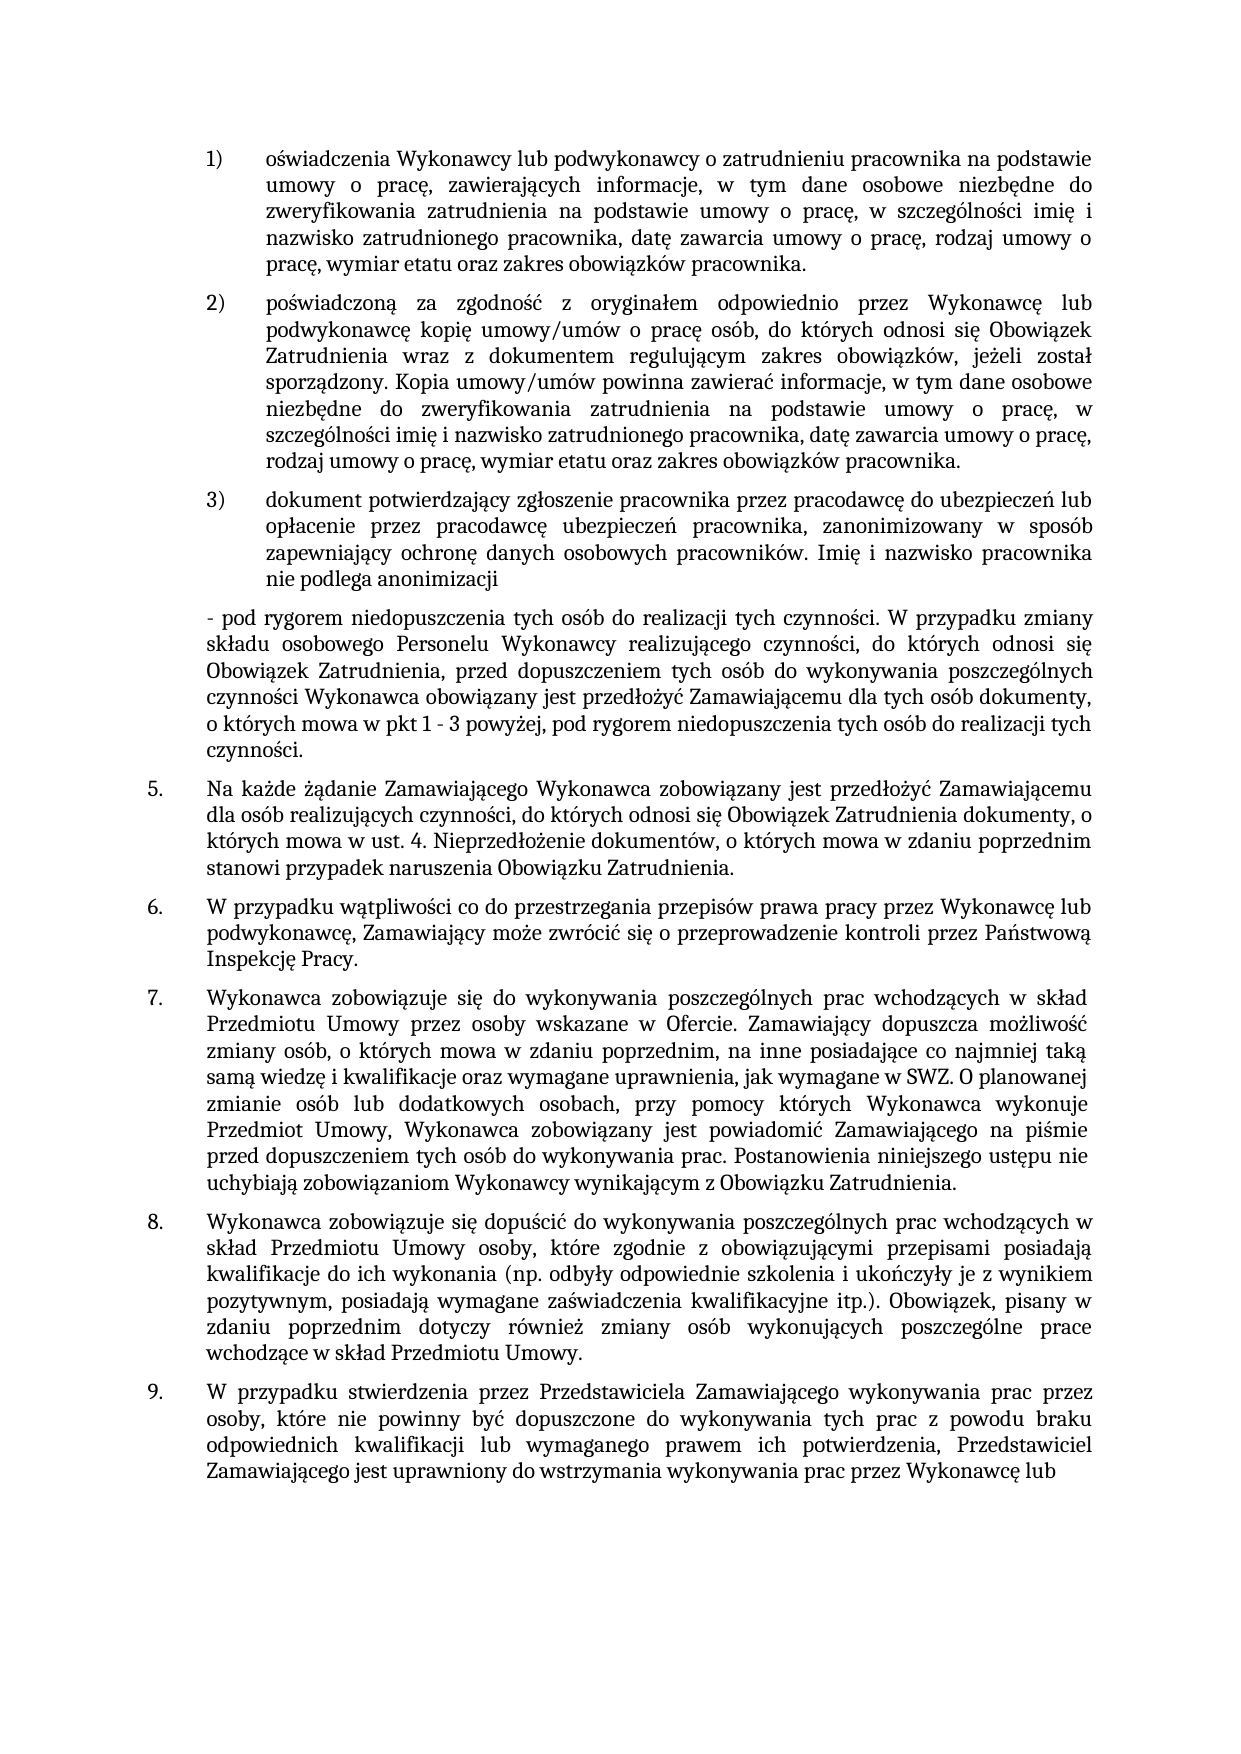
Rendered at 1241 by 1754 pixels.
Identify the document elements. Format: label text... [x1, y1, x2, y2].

list Na każde żądanie Zamawiającego Wykonawca zobowiązany jest przedłożyć Zamawiającemu dla osób realizujących czynności, do których odnosi się Obowiązek Zatrudnienia dokumenty, o których mowa w ust. 4. Nieprzedłożenie dokumentów, o których mowa w zdaniu poprzednim stanowi przypadek naruszenia Obowiązku Zatrudnienia. [147, 776, 1093, 881]
list poświadczoną za zgodność z oryginałem odpowiednio przez Wykonawcę lub podwykonawcę kopię umowy/umów o pracę osób, do których odnosi się Obowiązek Zatrudnienia wraz z dokumentem regulującym zakres obowiązków, jeżeli został sporządzony. Kopia umowy/umów powinna zawierać informacje, w tym dane osobowe niezbędne do zweryfikowania zatrudnienia na podstawie umowy o pracę, w szczególności imię i nazwisko zatrudnionego pracownika, datę zawarcia umowy o pracę, rodzaj umowy o pracę, wymiar etatu oraz zakres obowiązków pracownika. [206, 290, 1093, 474]
text - pod rygorem niedopuszczenia tych osób do realizacji tych czynności. W przypadku zmiany składu osobowego Personelu Wykonawcy realizującego czynności, do których odnosi się Obowiązek Zatrudnienia, przed dopuszczeniem tych osób do wykonywania poszczególnych czynności Wykonawca obowiązany jest przedłożyć Zamawiającemu dla tych osób dokumenty, o których mowa w pkt 1 - 3 powyżej, pod rygorem niedopuszczenia tych osób do realizacji tych czynności. [206, 605, 1093, 763]
list oświadczenia Wykonawcy lub podwykonawcy o zatrudnieniu pracownika na podstawie umowy o pracę, zawierających informacje, w tym dane osobowe niezbędne do zweryfikowania zatrudnienia na podstawie umowy o pracę, w szczególności imię i nazwisko zatrudnionego pracownika, datę zawarcia umowy o pracę, rodzaj umowy o pracę, wymiar etatu oraz zakres obowiązków pracownika. [206, 146, 1093, 277]
list Wykonawca zobowiązuje się do wykonywania poszczególnych prac wchodzących w skład Przedmiotu Umowy przez osoby wskazane w Ofercie. Zamawiający dopuszcza możliwość zmiany osób, o których mowa w zdaniu poprzednim, na inne posiadające co najmniej taką samą wiedzę i kwalifikacje oraz wymagane uprawnienia, jak wymagane w SWZ. O planowanej zmianie osób lub dodatkowych osobach, przy pomocy których Wykonawca wykonuje Przedmiot Umowy, Wykonawca zobowiązany jest powiadomić Zamawiającego na piśmie przed dopuszczeniem tych osób do wykonywania prac. Postanowienia niniejszego ustępu nie uchybiają zobowiązaniom Wykonawcy wynikającym z Obowiązku Zatrudnienia. [147, 985, 1089, 1196]
list W przypadku stwierdzenia przez Przedstawiciela Zamawiającego wykonywania prac przez osoby, które nie powinny być dopuszczone do wykonywania tych prac z powodu braku odpowiednich kwalifikacji lub wymaganego prawem ich potwierdzenia, Przedstawiciel Zamawiającego jest uprawniony do wstrzymania wykonywania prac przez Wykonawcę lub [147, 1379, 1093, 1484]
list W przypadku wątpliwości co do przestrzegania przepisów prawa pracy przez Wykonawcę lub podwykonawcę, Zamawiający może zwrócić się o przeprowadzenie kontroli przez Państwową Inspekcję Pracy. [147, 893, 1093, 972]
list Wykonawca zobowiązuje się dopuścić do wykonywania poszczególnych prac wchodzących w skład Przedmiotu Umowy osoby, które zgodnie z obowiązującymi przepisami posiadają kwalifikacje do ich wykonania (np. odbyły odpowiednie szkolenia i ukończyły je z wynikiem pozytywnym, posiadają wymagane zaświadczenia kwalifikacyjne itp.). Obowiązek, pisany w zdaniu poprzednim dotyczy również zmiany osób wykonujących poszczególne prace wchodzące w skład Przedmiotu Umowy. [147, 1208, 1093, 1367]
list dokument potwierdzający zgłoszenie pracownika przez pracodawcę do ubezpieczeń lub opłacenie przez pracodawcę ubezpieczeń pracownika, zanonimizowany w sposób zapewniający ochronę danych osobowych pracowników. Imię i nazwisko pracownika nie podlega anonimizacji [206, 487, 1093, 592]
